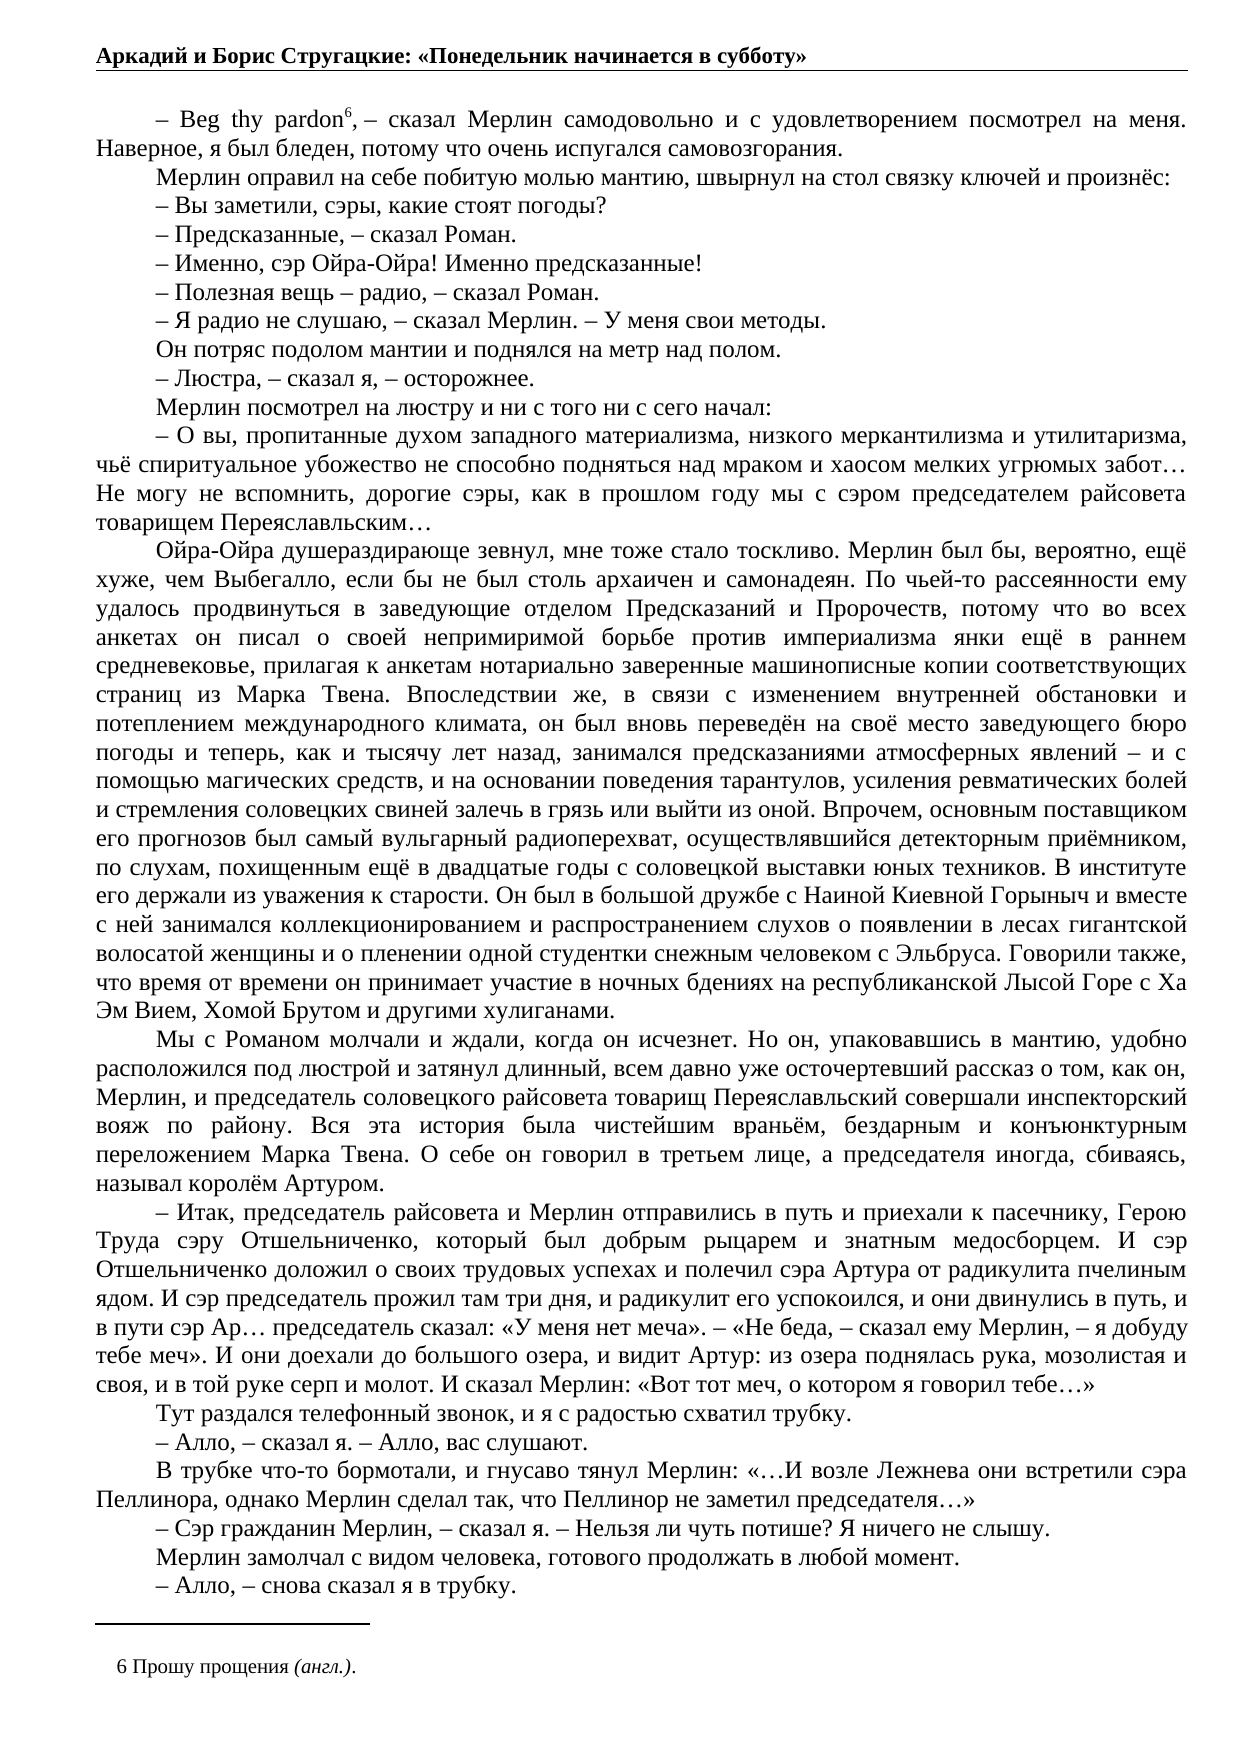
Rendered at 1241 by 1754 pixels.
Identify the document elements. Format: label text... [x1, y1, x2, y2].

text Ойра-Ойра душераздирающе зевнул, мне тоже стало тоскливо. Мерлин был бы, вероятно, ещё хуже, чем Выбегалло, если бы не был столь архаичен и самонадеян. По чьей-то рассеянности ему удалось продвинуться в заведующие отделом Предсказаний и Пророчеств, потому что во всех анкетах он писал о своей непримиримой борьбе против империализма янки ещё в раннем средневековье, прилагая к анкетам нотариально заверенные машинописные копии соответствующих страниц из Марка Твена. Впоследствии же, в связи с изменением внутренней обстановки и потеплением международного климата, он был вновь переведён на своё место заведующего бюро погоды и теперь, как и тысячу лет назад, занимался предсказаниями атмосферных явлений – и с помощью магических средств, и на основании поведения тарантулов, усиления ревматических болей и стремления соловецких свиней залечь в грязь или выйти из оной. Впрочем, основным поставщиком его прогнозов был самый вульгарный радиоперехват, осуществлявшийся детекторным приёмником, по слухам, похищенным ещё в двадцатые годы с соловецкой выставки юных техников. В институте его держали из уважения к старости. Он был в большой дружбе с Наиной Киевной Горыныч и вместе с ней занимался коллекционированием и распространением слухов о появлении в лесах гигантской волосатой женщины и о пленении одной студентки снежным человеком с Эльбруса. Говорили также, что время от времени он принимает участие в ночных бдениях на республиканской Лысой Горе с Ха Эм Вием, Хомой Брутом и другими хулиганами. [96, 535, 1188, 1024]
text Тут раздался телефонный звонок, и я с радостью схватил трубку. [96, 1398, 1188, 1427]
text Мерлин замолчал с видом человека, готового продолжать в любой момент. [96, 1542, 1188, 1570]
text – Beg thy pardon, – сказал Мерлин самодовольно и с удовлетворением посмотрел на меня. Наверное, я был бледен, потому что очень испугался самовозгорания. [96, 104, 1188, 162]
text – Вы заметили, сэры, какие стоят погоды? [96, 190, 1188, 219]
text – Алло, – сказал я. – Алло, вас слушают. [96, 1427, 1188, 1455]
text – Я радио не слушаю, – сказал Мерлин. – У меня свои методы. [96, 305, 1188, 334]
text – Сэр гражданин Мерлин, – сказал я. – Нельзя ли чуть потише? Я ничего не слышу. [96, 1513, 1188, 1542]
text В трубке что-то бормотали, и гнусаво тянул Мерлин: «…И возле Лежнева они встретили сэра Пеллинора, однако Мерлин сделал так, что Пеллинор не заметил председателя…» [96, 1455, 1188, 1513]
text – Полезная вещь – радио, – сказал Роман. [96, 277, 1188, 305]
text Мы с Романом молчали и ждали, когда он исчезнет. Но он, упаковавшись в мантию, удобно расположился под люстрой и затянул длинный, всем давно уже осточертевший рассказ о том, как он, Мерлин, и председатель соловецкого райсовета товарищ Переяславльский совершали инспекторский вояж по району. Вся эта история была чистейшим враньём, бездарным и конъюнктурным переложением Марка Твена. О себе он говорил в третьем лице, а председателя иногда, сбиваясь, называл королём Артуром. [96, 1024, 1188, 1197]
text Мерлин посмотрел на люстру и ни с того ни с сего начал: [96, 392, 1188, 420]
text – Именно, сэр Ойра-Ойра! Именно предсказанные! [96, 248, 1188, 277]
text Мерлин оправил на себе побитую молью мантию, швырнул на стол связку ключей и произнёс: [96, 162, 1188, 190]
text – Итак, председатель райсовета и Мерлин отправились в путь и приехали к пасечнику, Герою Труда сэру Отшельниченко, который был добрым рыцарем и знатным медосборцем. И сэр Отшельниченко доложил о своих трудовых успехах и полечил сэра Артура от радикулита пчелиным ядом. И сэр председатель прожил там три дня, и радикулит его успокоился, и они двинулись в путь, и в пути сэр Ар… председатель сказал: «У меня нет меча». – «Не беда, – сказал ему Мерлин, – я добуду тебе меч». И они доехали до большого озера, и видит Артур: из озера поднялась рука, мозолистая и своя, и в той руке серп и молот. И сказал Мерлин: «Вот тот меч, о котором я говорил тебе…» [96, 1197, 1188, 1398]
text Он потряс подолом мантии и поднялся на метр над полом. [96, 334, 1188, 363]
text – Предсказанные, – сказал Роман. [96, 219, 1188, 248]
text – Алло, – снова сказал я в трубку. [96, 1570, 1188, 1599]
text – О вы, пропитанные духом западного материализма, низкого меркантилизма и утилитаризма, чьё спиритуальное убожество не способно подняться над мраком и хаосом мелких угрюмых забот… Не могу не вспомнить, дорогие сэры, как в прошлом году мы с сэром председателем райсовета товарищем Переяславльским… [96, 420, 1188, 535]
text – Люстра, – сказал я, – осторожнее. [96, 363, 1188, 392]
